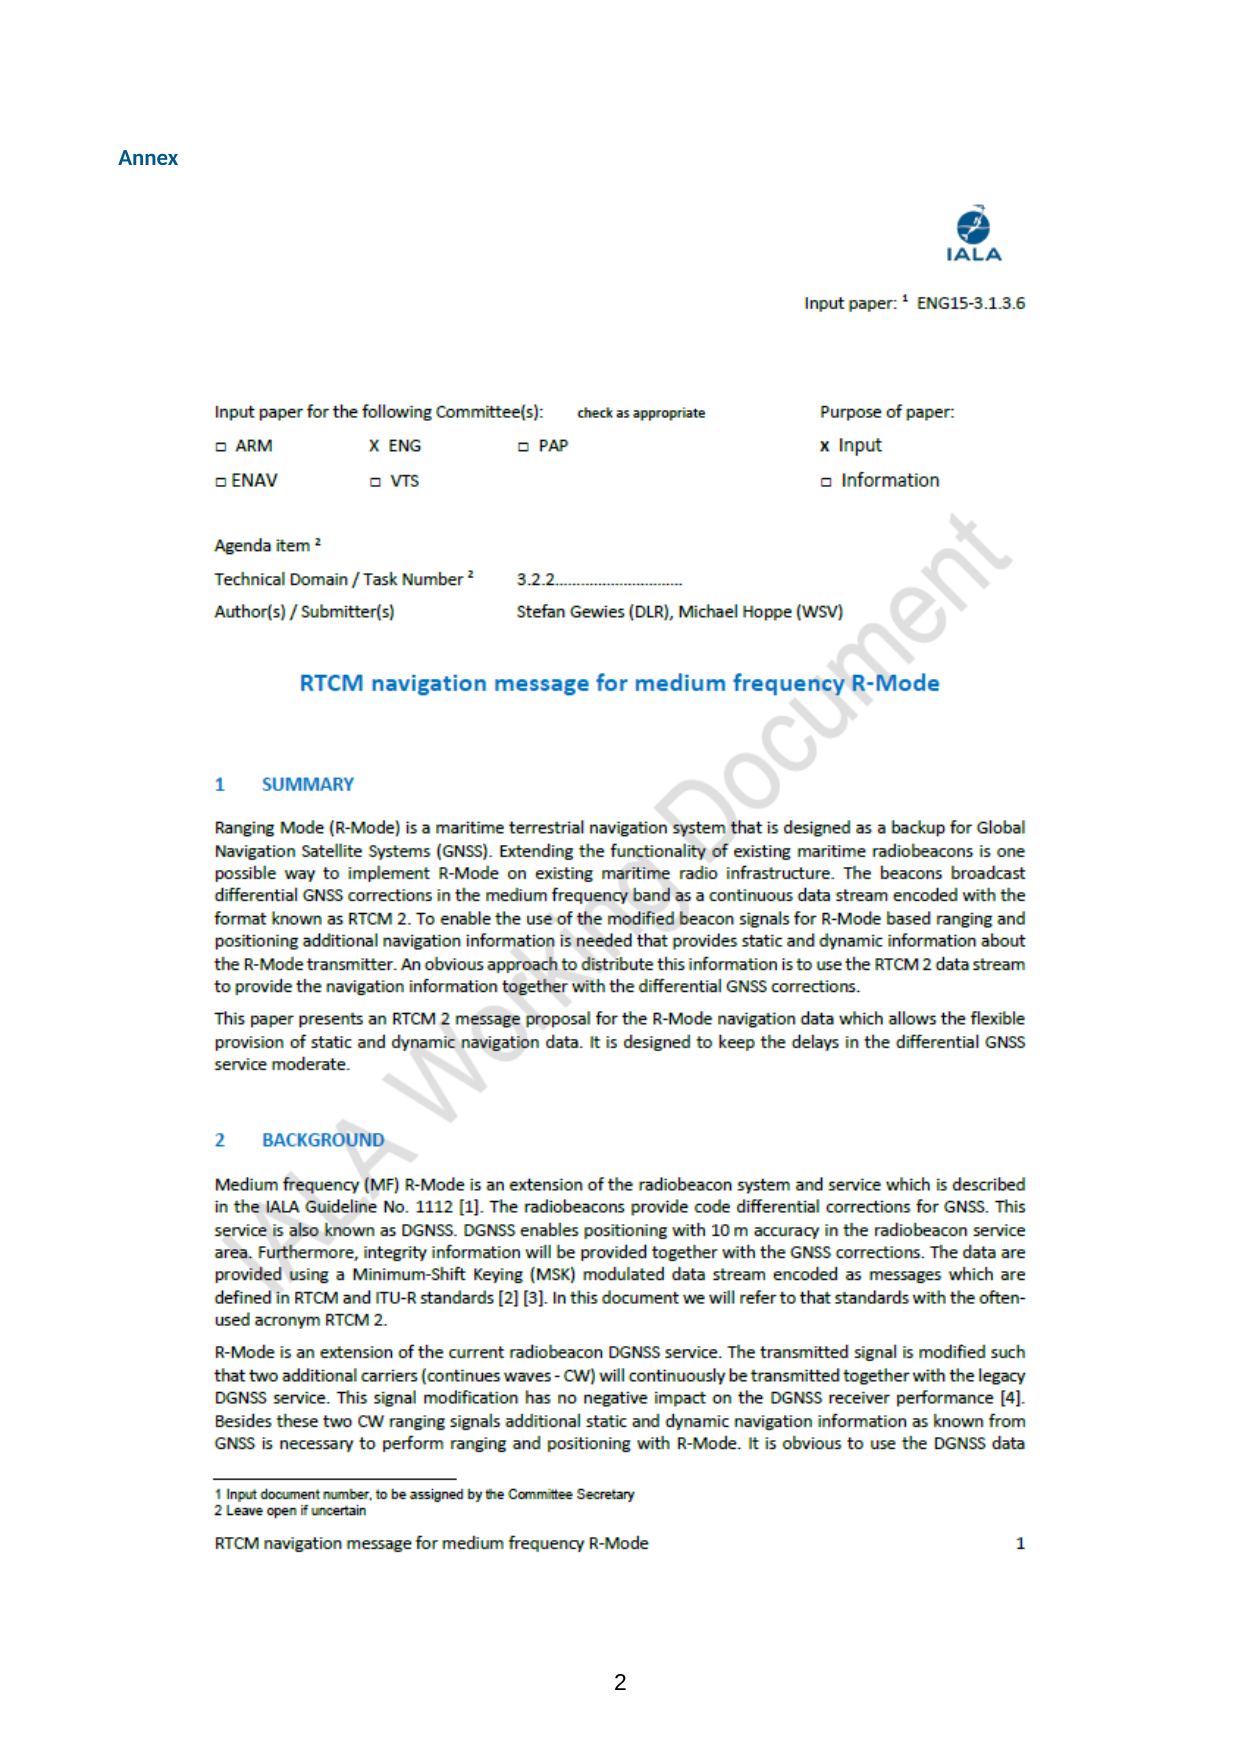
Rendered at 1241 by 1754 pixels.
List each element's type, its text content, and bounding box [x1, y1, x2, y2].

subtitle Annex [118, 143, 1122, 171]
picture [203, 196, 1037, 1561]
